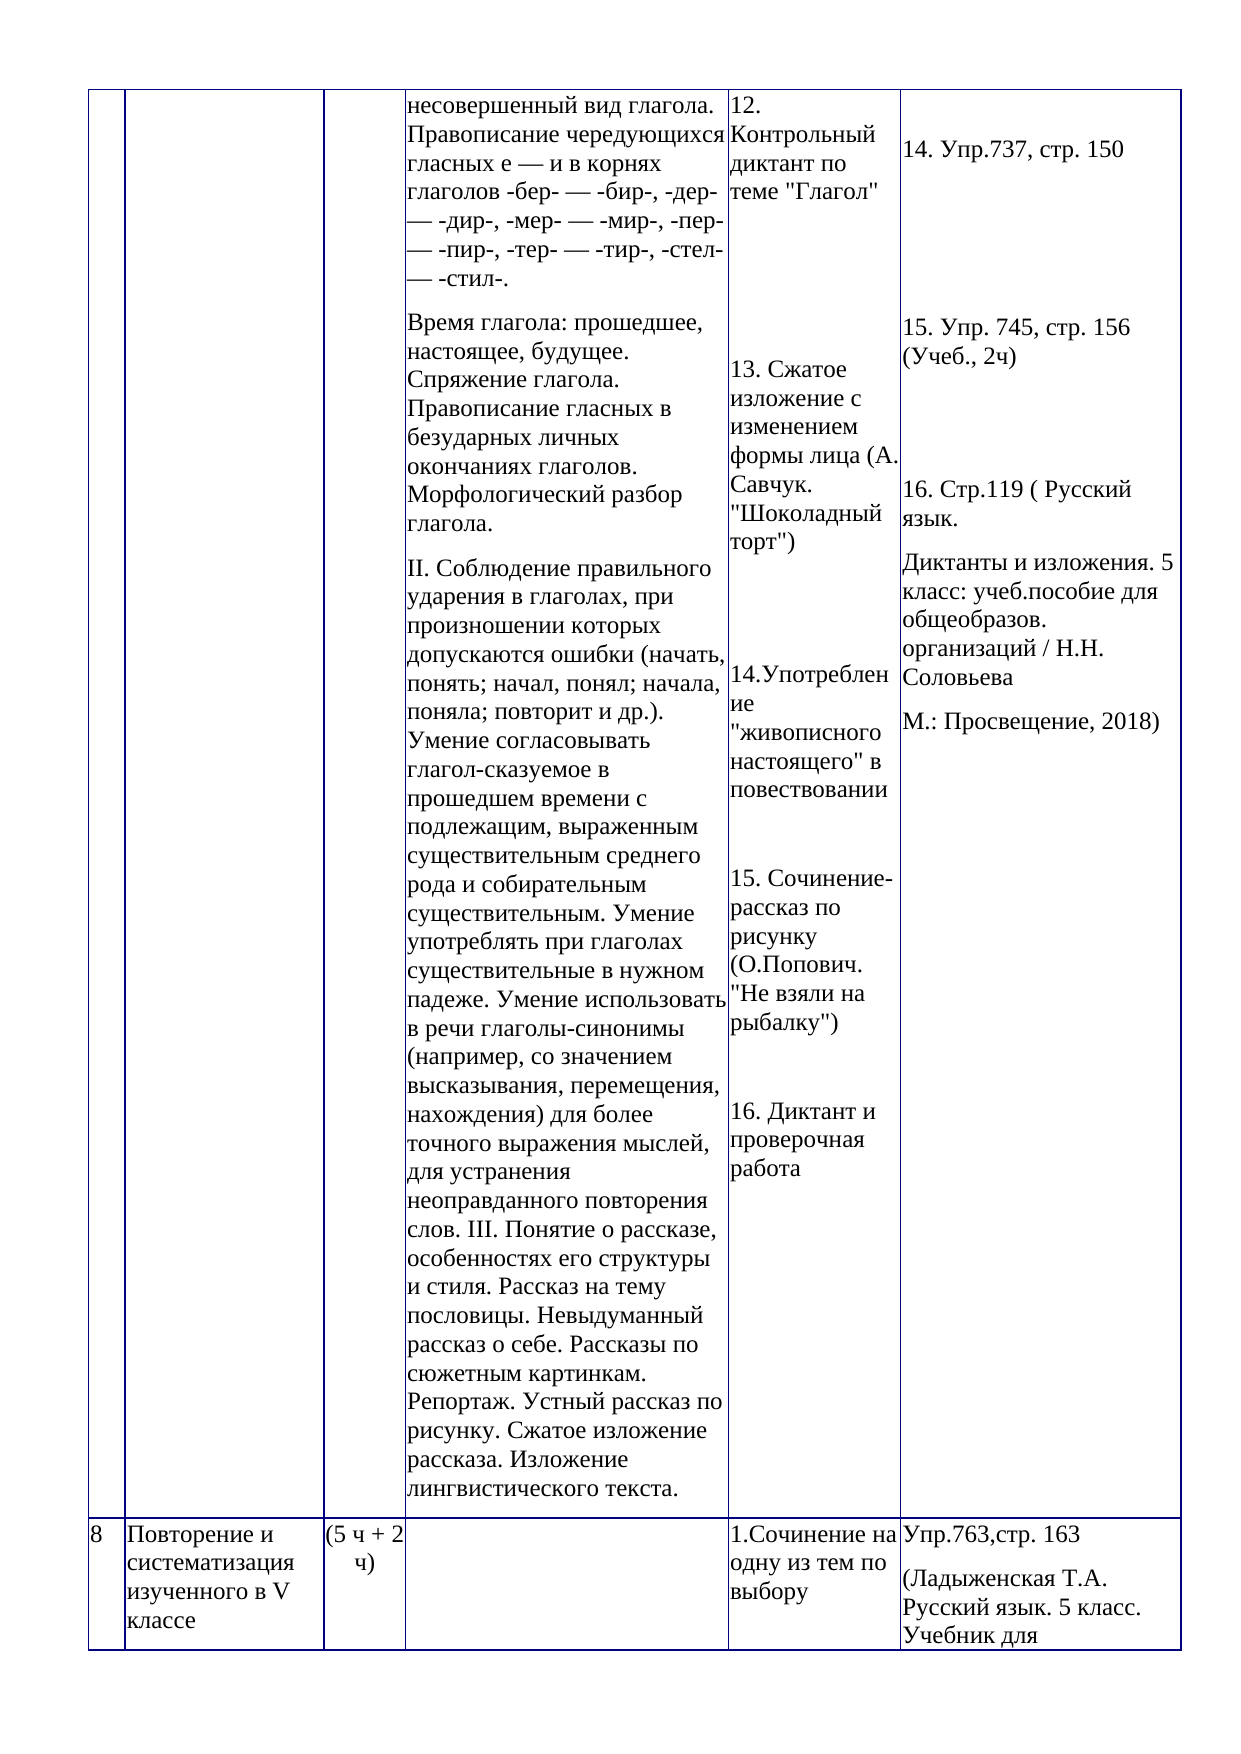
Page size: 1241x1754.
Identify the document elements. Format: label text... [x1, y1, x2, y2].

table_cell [901, 90, 1180, 1517]
table_cell 8 [89, 1519, 124, 1649]
table_cell (5 ч + 2 ч) [325, 1519, 405, 1649]
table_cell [901, 1519, 1180, 1649]
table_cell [729, 1519, 900, 1649]
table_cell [729, 90, 900, 1517]
table_cell [406, 1519, 728, 1649]
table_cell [126, 1519, 323, 1649]
table_cell 7 [89, 90, 124, 1517]
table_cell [325, 90, 405, 1517]
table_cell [406, 90, 728, 1517]
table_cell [126, 90, 323, 1517]
